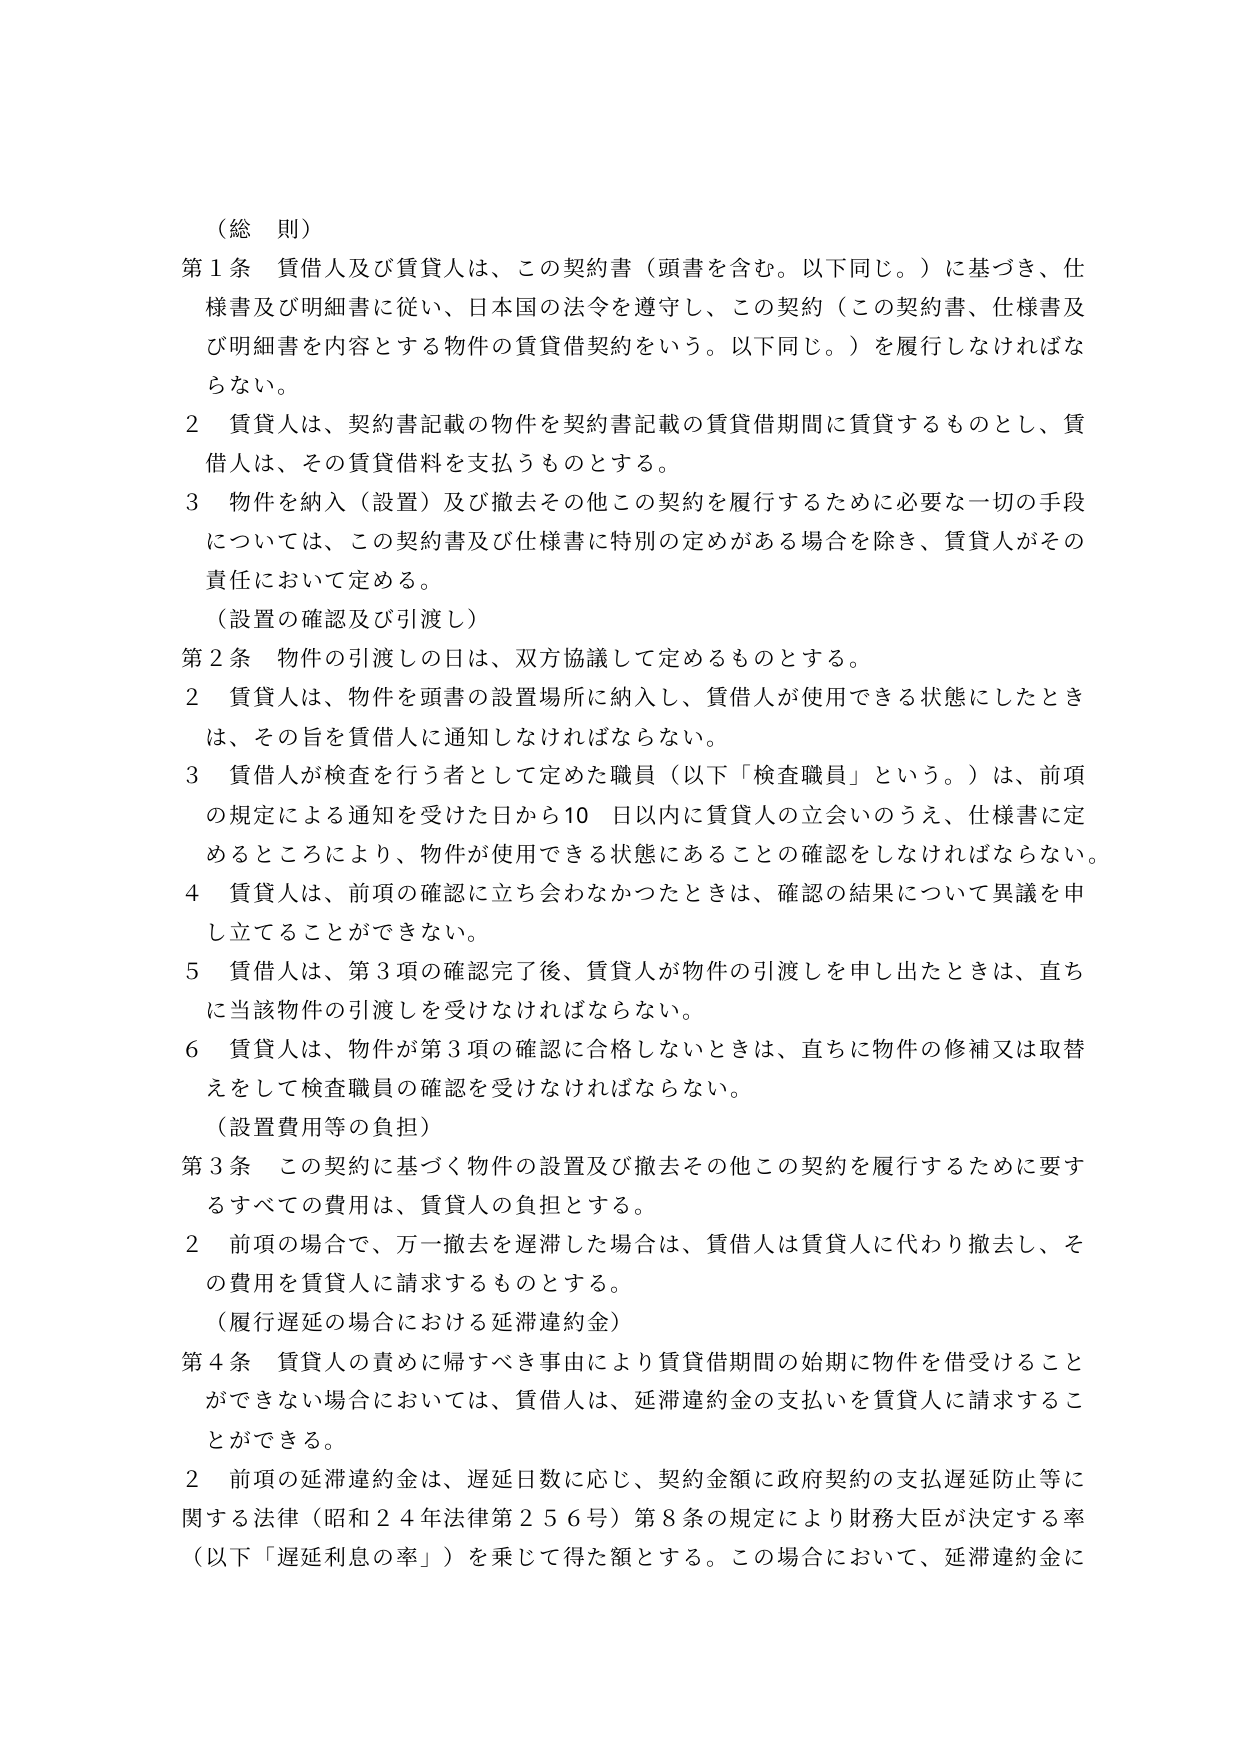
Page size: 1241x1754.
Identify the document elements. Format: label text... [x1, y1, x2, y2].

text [160, 1458, 1088, 1575]
text ５ 賃借人は、第３項の確認完了後、賃貸人が物件の引渡しを申し出たときは、直ちに当該物件の引渡しを受けなければならない。 [182, 950, 1088, 1028]
text ２ 賃貸人は、物件を頭書の設置場所に納入し、賃借人が使用できる状態にしたときは、その旨を賃借人に通知しなければならない。 [182, 677, 1088, 755]
text （設置の確認及び引渡し） [182, 599, 1088, 638]
text ２ 前項の場合で、万一撤去を遅滞した場合は、賃借人は賃貸人に代わり撤去し、その費用を賃貸人に請求するものとする。 [182, 1224, 1088, 1302]
text ２ 賃貸人は、契約書記載の物件を契約書記載の賃貸借期間に賃貸するものとし、賃借人は、その賃貸借料を支払うものとする。 [182, 403, 1088, 482]
text （総 則） [182, 208, 1088, 247]
text 第１条 賃借人及び賃貸人は、この契約書（頭書を含む。以下同じ。）に基づき、仕様書及び明細書に従い、日本国の法令を遵守し、この契約（この契約書、仕様書及び明細書を内容とする物件の賃貸借契約をいう。以下同じ。）を履行しなければならない。 [182, 247, 1088, 403]
text 第３条 この契約に基づく物件の設置及び撤去その他この契約を履行するために要するすべての費用は、賃貸人の負担とする。 [182, 1146, 1088, 1224]
text （設置費用等の負担） [203, 1107, 1088, 1146]
text ３ 賃借人が検査を行う者として定めた職員（以下「検査職員」という。）は、前項の規定による通知を受けた日から10日以内に賃貸人の立会いのうえ、仕様書に定めるところにより、物件が使用できる状態にあることの確認をしなければならない。 [182, 755, 1088, 872]
text 第４条 賃貸人の責めに帰すべき事由により賃貸借期間の始期に物件を借受けることができない場合においては、賃借人は、延滞違約金の支払いを賃貸人に請求することができる。 [182, 1341, 1088, 1458]
text 第２条 物件の引渡しの日は、双方協議して定めるものとする。 [182, 638, 1088, 677]
text （履行遅延の場合における延滞違約金） [182, 1302, 1088, 1341]
text ４ 賃貸人は、前項の確認に立ち会わなかつたときは、確認の結果について異議を申し立てることができない。 [182, 872, 1088, 950]
text ６ 賃貸人は、物件が第３項の確認に合格しないときは、直ちに物件の修補又は取替えをして検査職員の確認を受けなければならない。 [182, 1028, 1088, 1107]
text ３ 物件を納入（設置）及び撤去その他この契約を履行するために必要な一切の手段については、この契約書及び仕様書に特別の定めがある場合を除き、賃貸人がその責任において定める。 [182, 482, 1088, 599]
